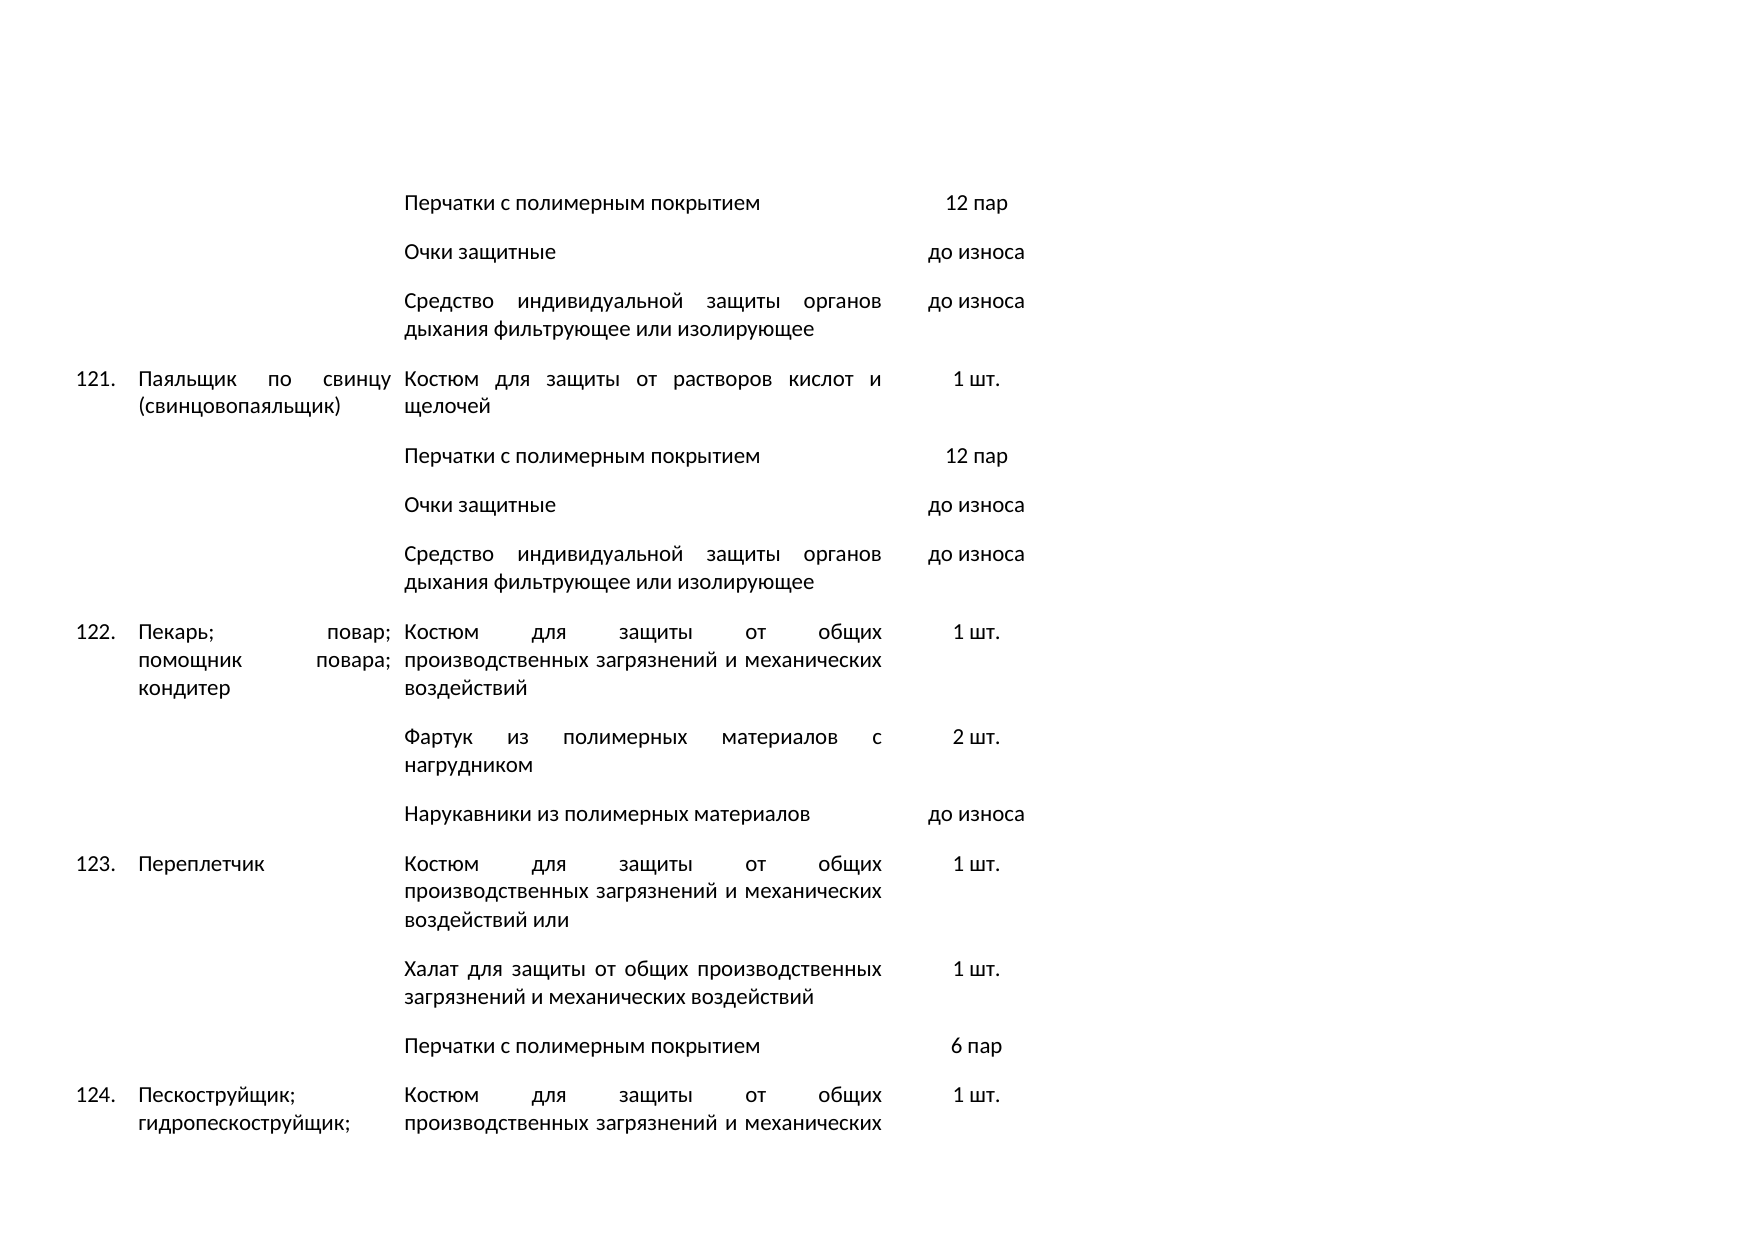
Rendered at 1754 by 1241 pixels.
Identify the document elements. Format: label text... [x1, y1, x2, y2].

table_cell Костюм для защиты от общих производственных загрязнений и механических воздействий или [398, 838, 889, 943]
table_cell 6 пар [889, 1021, 1064, 1070]
table_cell Средство индивидуальной защиты органов дыхания фильтрующее или изолирующее [398, 276, 889, 353]
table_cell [132, 1070, 398, 1147]
table_cell 124. [60, 1070, 132, 1147]
table_cell 2 шт. [889, 711, 1064, 789]
table_cell 1 шт. [889, 1070, 1064, 1147]
table_cell Перчатки с полимерным покрытием [398, 177, 889, 226]
table_cell Костюм для защиты от общих производственных загрязнений и механических воздействий [398, 606, 889, 711]
table_cell Очки защитные [398, 480, 889, 529]
table_cell Очки защитные [398, 226, 889, 276]
table_cell Средство индивидуальной защиты органов дыхания фильтрующее или изолирующее [398, 529, 889, 606]
table_cell до износа [889, 480, 1064, 529]
table_cell 1 шт. [889, 606, 1064, 711]
table_cell Халат для защиты от общих производственных загрязнений и механических воздействий [398, 943, 889, 1021]
table_cell Костюм для защиты от растворов кислот и щелочей [398, 353, 889, 430]
table_cell Переплетчик [132, 838, 398, 1070]
table_cell 123. [60, 838, 132, 1070]
table_cell Паяльщик по свинцу (свинцовопаяльщик) [132, 353, 398, 606]
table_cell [398, 1070, 889, 1147]
table_cell до износа [889, 276, 1064, 353]
table_cell Фартук из полимерных материалов с нагрудником [398, 711, 889, 789]
table_cell 1 шт. [889, 838, 1064, 943]
table_cell до износа [889, 529, 1064, 606]
table_cell 1 шт. [889, 943, 1064, 1021]
table_cell до износа [889, 789, 1064, 838]
table_cell Пекарь; повар; помощник повара; кондитер [132, 606, 398, 838]
table_cell 1 шт. [889, 353, 1064, 430]
table_cell до износа [889, 226, 1064, 276]
table_cell Нарукавники из полимерных материалов [398, 789, 889, 838]
table_cell 12 пар [889, 177, 1064, 226]
table_cell Перчатки с полимерным покрытием [398, 430, 889, 479]
table_cell Перчатки с полимерным покрытием [398, 1021, 889, 1070]
table_cell 121. [60, 353, 132, 606]
table_cell 122. [60, 606, 132, 838]
table_cell 12 пар [889, 430, 1064, 479]
